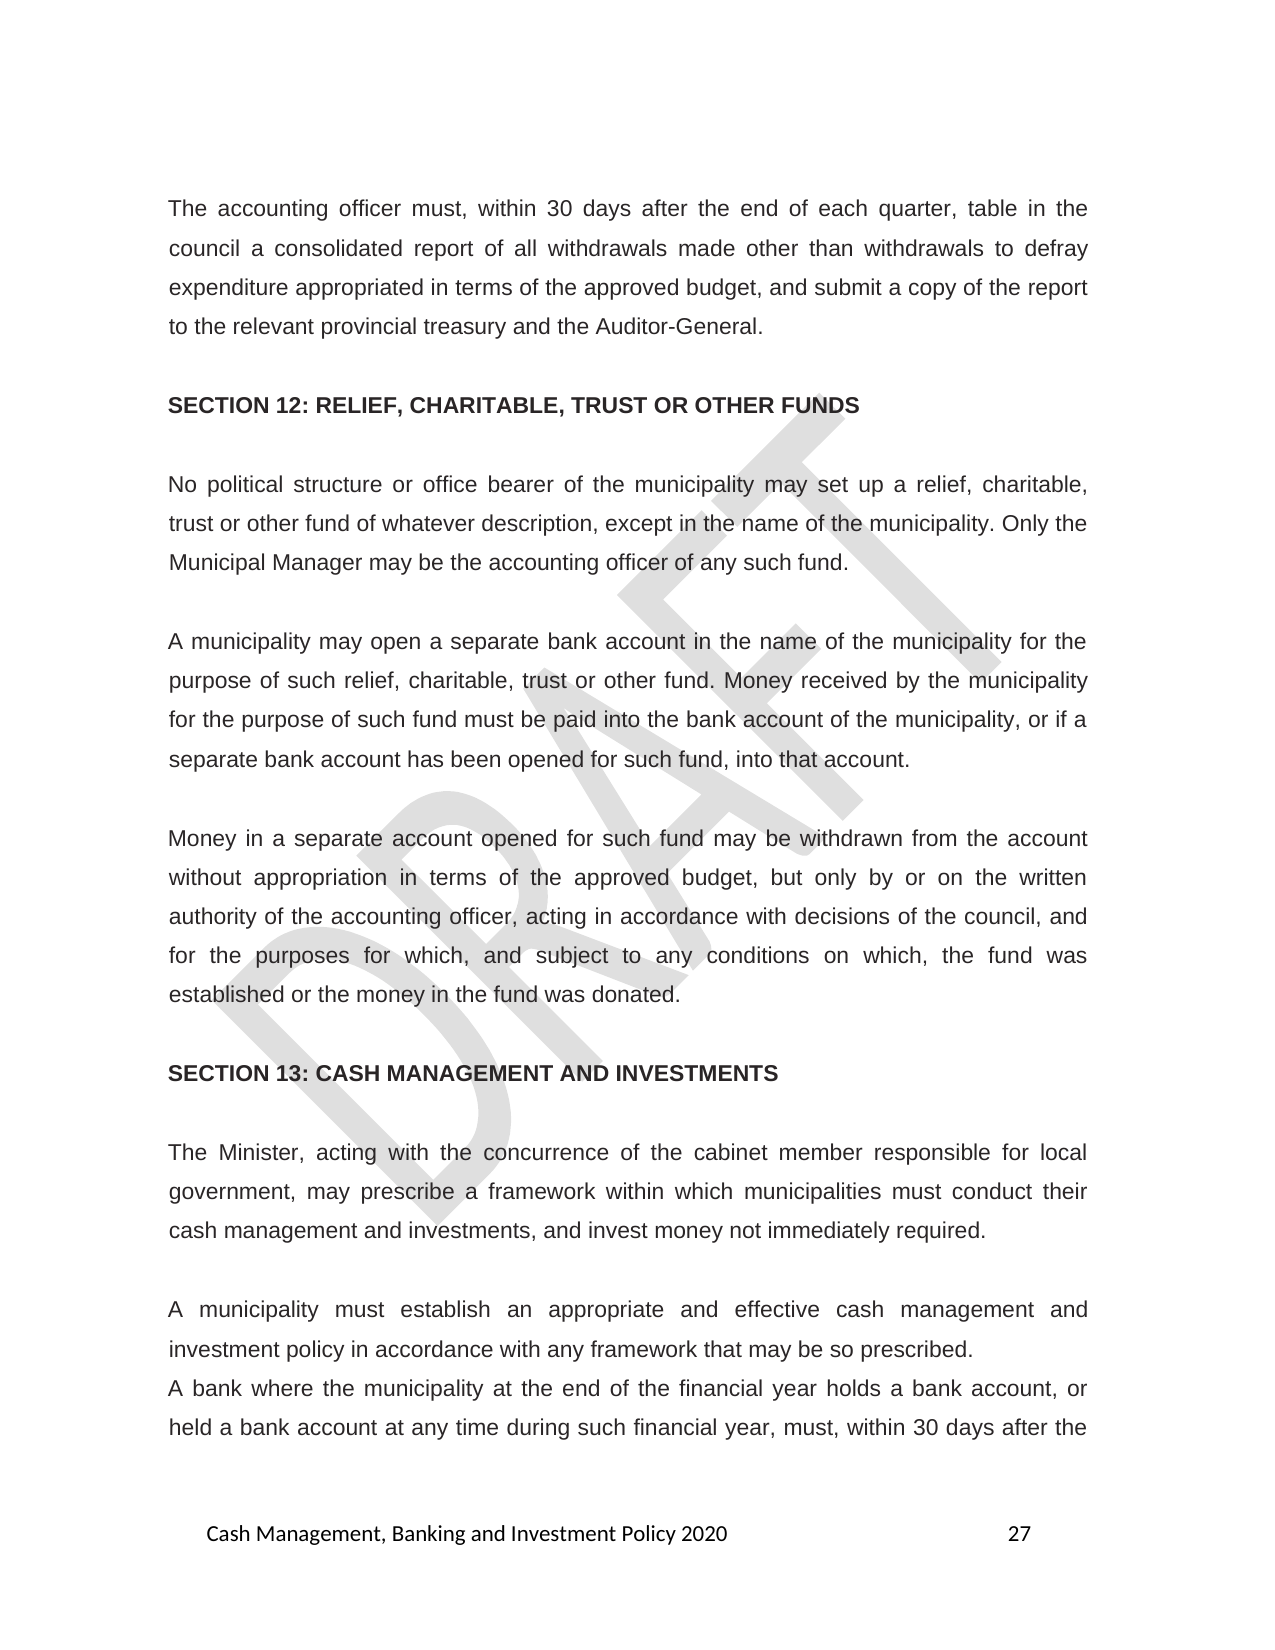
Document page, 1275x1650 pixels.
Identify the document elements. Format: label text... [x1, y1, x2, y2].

text A municipality may open a separate bank account in the name of the municipality for the purpose of such relief, charitable, trust or other fund. Money received by the municipality for the purpose of such fund must be paid into the bank account of the municipality, or if a separate bank account has been opened for such fund, into that account. [168, 628, 1089, 772]
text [168, 1375, 1089, 1441]
text The Minister, acting with the concurrence of the cabinet member responsible for local government, may prescribe a framework within which municipalities must conduct their cash management and investments, and invest money not immediately required. [168, 1139, 1089, 1244]
text No political structure or office bearer of the municipality may set up a relief, charitable, trust or other fund of whatever description, except in the name of the municipality. Only the Municipal Manager may be the accounting officer of any such fund. [168, 471, 1089, 575]
text Money in a separate account opened for such fund may be withdrawn from the account without appropriation in terms of the approved budget, but only by or on the written authority of the accounting officer, acting in accordance with decisions of the council, and for the purposes for which, and subject to any conditions on which, the fund was established or the money in the fund was donated. [168, 824, 1089, 1007]
text SECTION 12: RELIEF, CHARITABLE, TRUST OR OTHER FUNDS [168, 392, 1089, 418]
text A municipality must establish an appropriate and effective cash management and investment policy in accordance with any framework that may be so prescribed. [168, 1296, 1089, 1362]
text SECTION 13: CASH MANAGEMENT AND INVESTMENTS [168, 1060, 1089, 1086]
text The accounting officer must, within 30 days after the end of each quarter, table in the council a consolidated report of all withdrawals made other than withdrawals to defray expenditure appropriated in terms of the approved budget, and submit a copy of the report to the relevant provincial treasury and the Auditor-General. [168, 195, 1089, 339]
